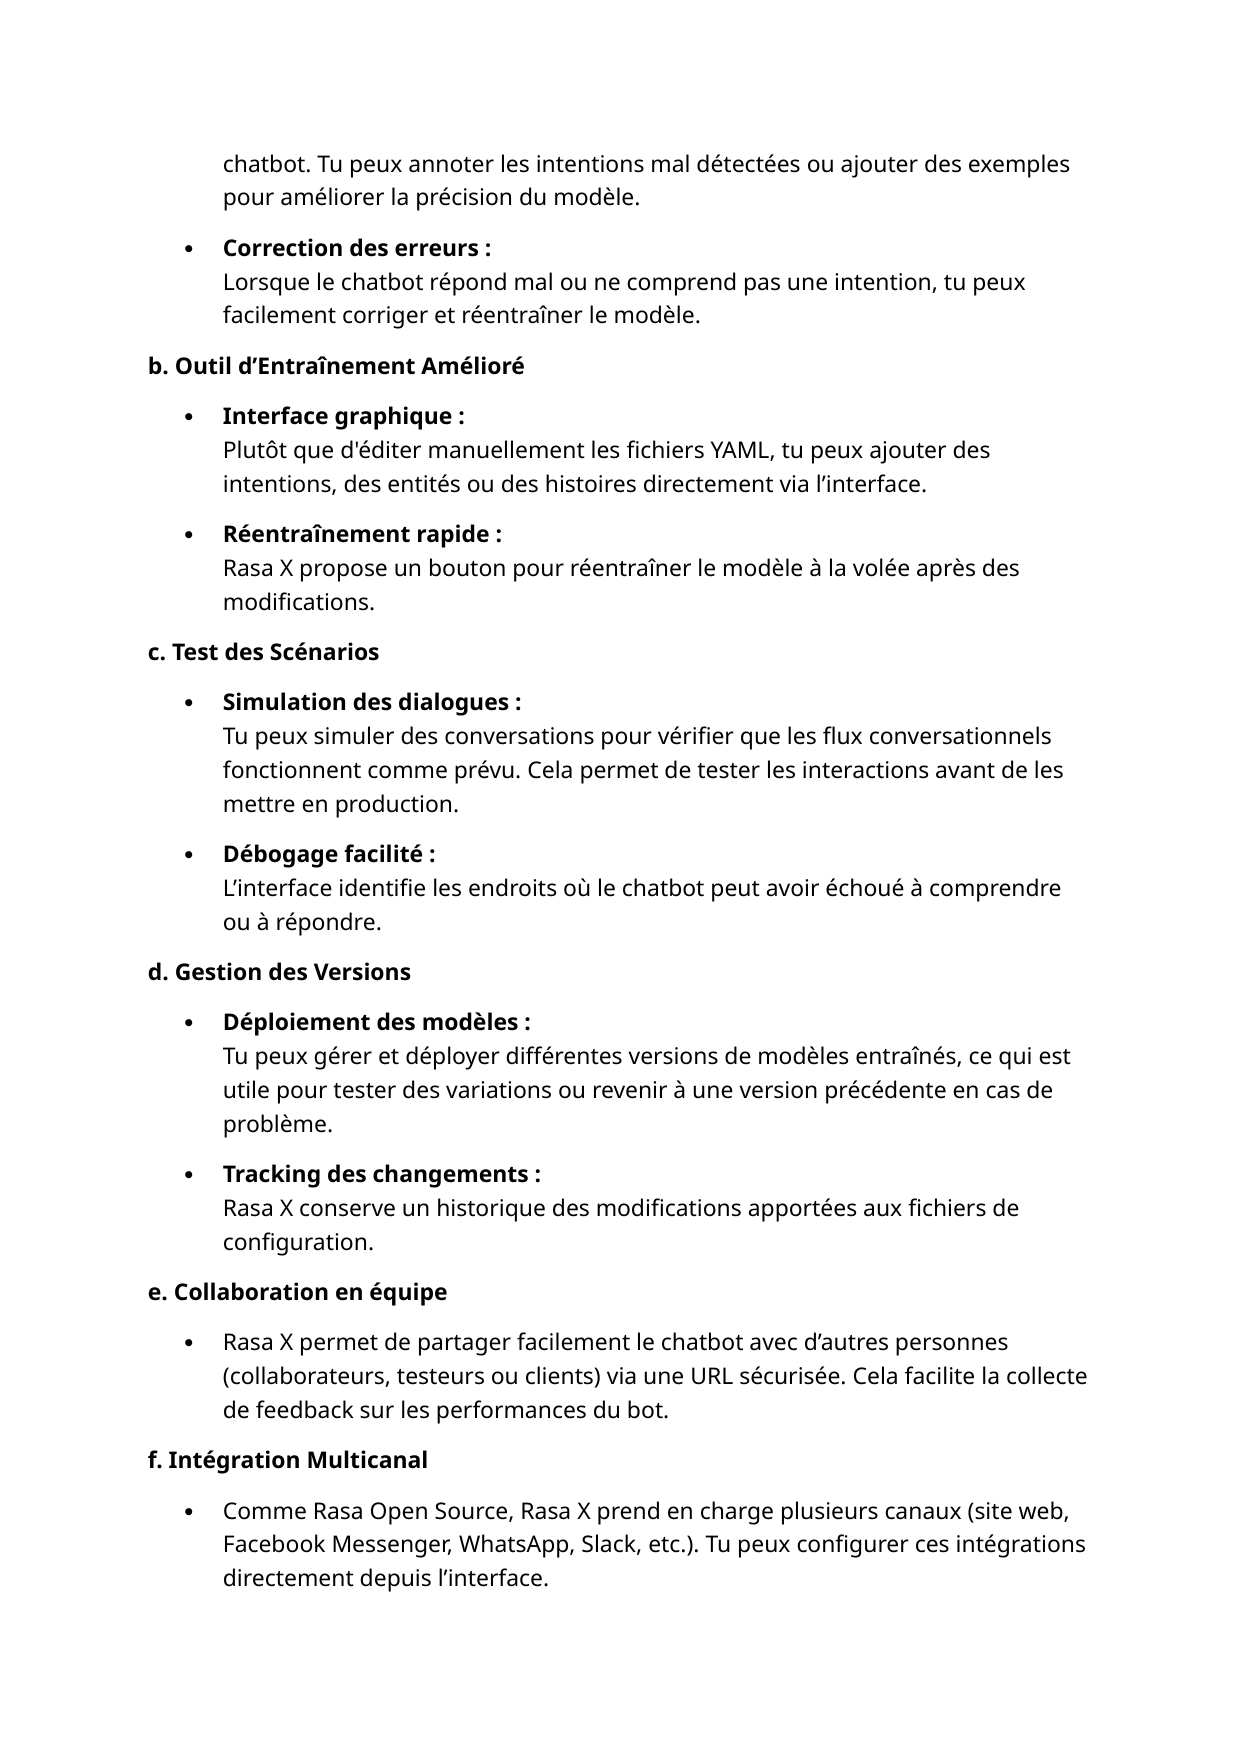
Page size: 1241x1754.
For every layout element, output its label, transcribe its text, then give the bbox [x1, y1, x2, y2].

text e. Collaboration en équipe [148, 1276, 1093, 1307]
list Déploiement des modèles : Tu peux gérer et déployer différentes versions de modèles entraînés, ce qui est utile pour tester des variations ou revenir à une version précédente en cas de problème. [185, 1006, 1093, 1139]
text d. Gestion des Versions [148, 956, 1093, 987]
list Simulation des dialogues : Tu peux simuler des conversations pour vérifier que les flux conversationnels fonctionnent comme prévu. Cela permet de tester les interactions avant de les mettre en production. [185, 686, 1093, 819]
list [185, 148, 1093, 213]
list Rasa X permet de partager facilement le chatbot avec d’autres personnes (collaborateurs, testeurs ou clients) via une URL sécurisée. Cela facilite la collecte de feedback sur les performances du bot. [185, 1326, 1093, 1425]
text b. Outil d’Entraînement Amélioré [148, 350, 1093, 381]
list Interface graphique : Plutôt que d'éditer manuellement les fichiers YAML, tu peux ajouter des intentions, des entités ou des histoires directement via l’interface. [185, 400, 1093, 499]
list Tracking des changements : Rasa X conserve un historique des modifications apportées aux fichiers de configuration. [185, 1158, 1093, 1257]
text f. Intégration Multicanal [148, 1444, 1093, 1476]
text c. Test des Scénarios [148, 636, 1093, 667]
list Correction des erreurs : Lorsque le chatbot répond mal ou ne comprend pas une intention, tu peux facilement corriger et réentraîner le modèle. [185, 232, 1093, 331]
list Comme Rasa Open Source, Rasa X prend en charge plusieurs canaux (site web, Facebook Messenger, WhatsApp, Slack, etc.). Tu peux configurer ces intégrations directement depuis l’interface. [185, 1495, 1093, 1593]
list Réentraînement rapide : Rasa X propose un bouton pour réentraîner le modèle à la volée après des modifications. [185, 518, 1093, 617]
list Débogage facilité : L’interface identifie les endroits où le chatbot peut avoir échoué à comprendre ou à répondre. [185, 838, 1093, 937]
